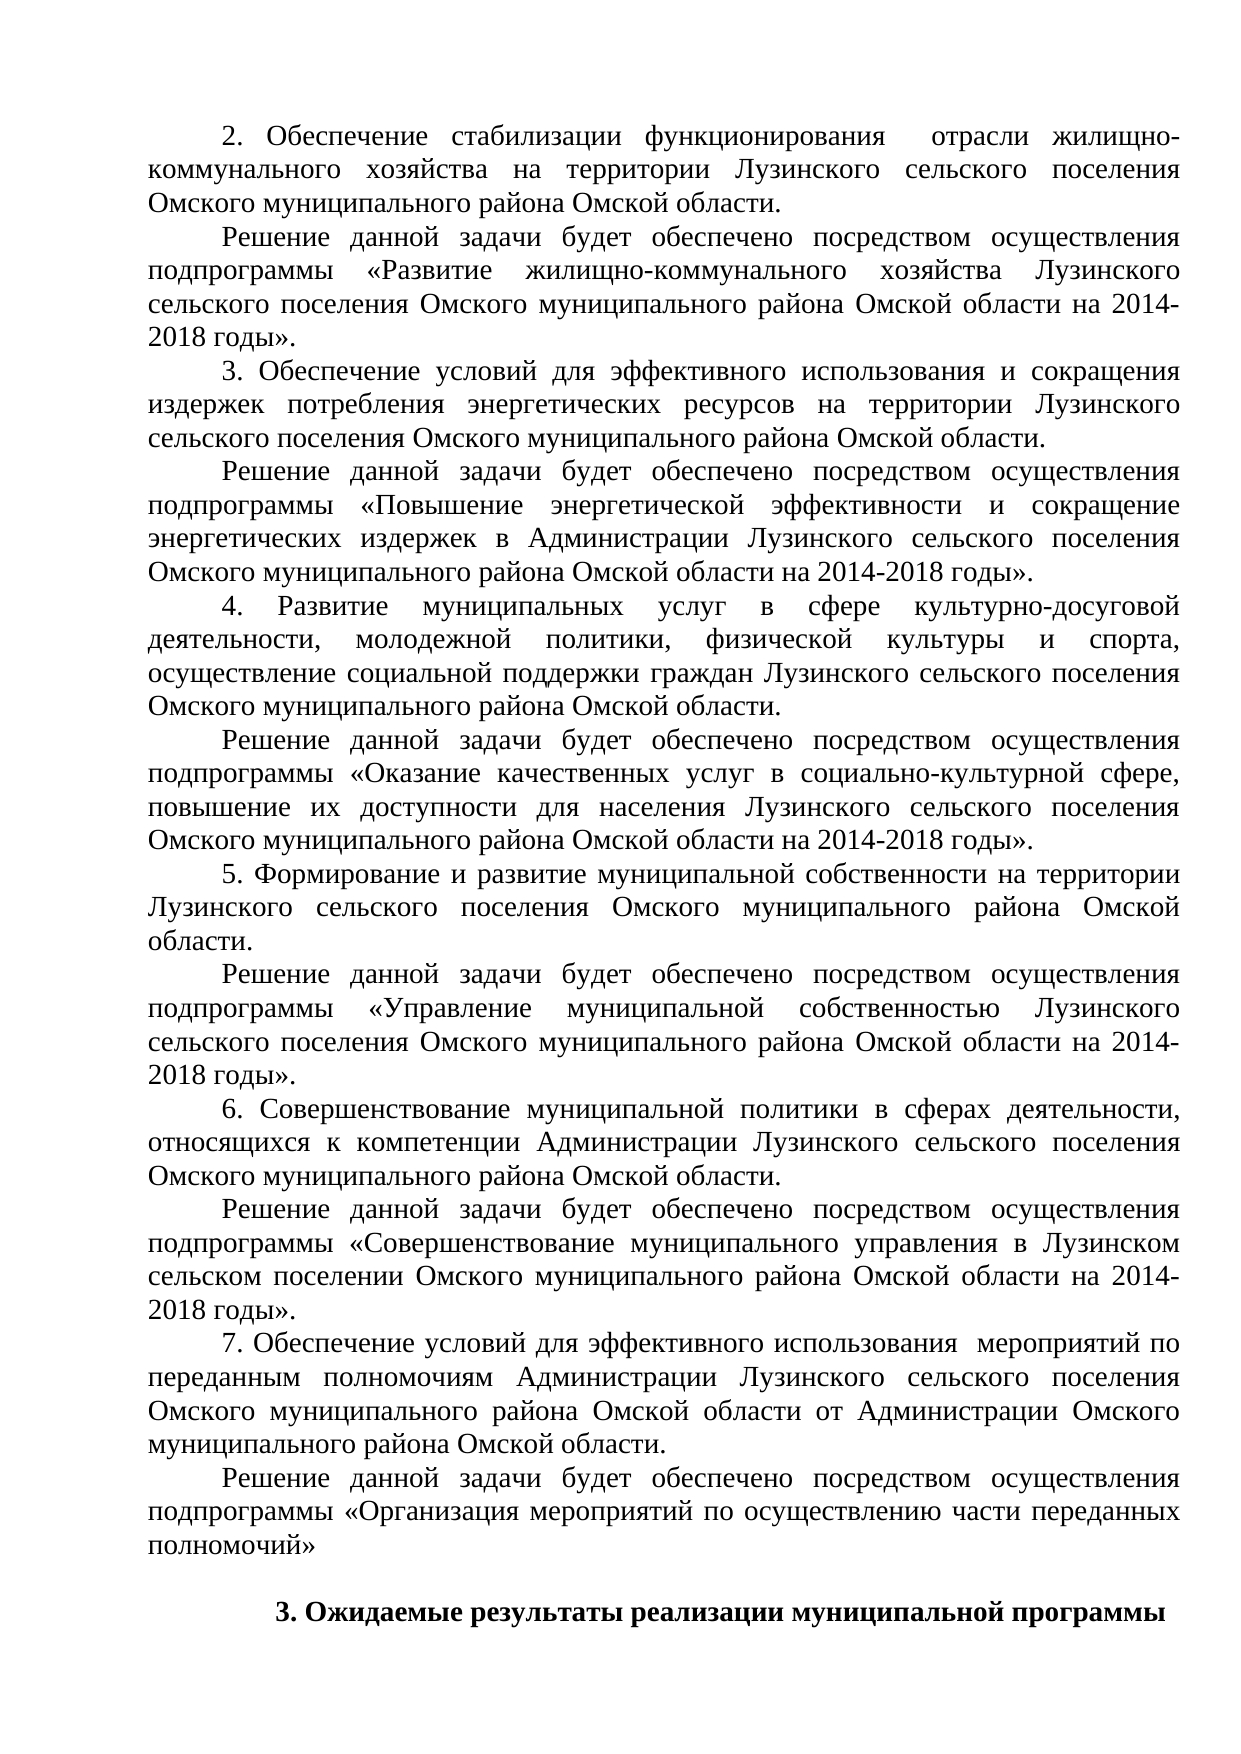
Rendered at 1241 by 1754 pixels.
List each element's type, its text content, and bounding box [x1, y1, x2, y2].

text Решение данной задачи будет обеспечено посредством осуществления подпрограммы «Оказание качественных услуг в социально-культурной сфере, повышение их доступности для населения Лузинского сельского поселения Омского муниципального района Омской области на 2014-2018 годы». [148, 722, 1181, 856]
text 6. Совершенствование муниципальной политики в сферах деятельности, относящихся к компетенции Администрации Лузинского сельского поселения Омского муниципального района Омской области. [148, 1091, 1181, 1191]
text 4. Развитие муниципальных услуг в сфере культурно-досуговой деятельности, молодежной политики, физической культуры и спорта, осуществление социальной поддержки граждан Лузинского сельского поселения Омского муниципального района Омской области. [148, 588, 1181, 722]
text Решение данной задачи будет обеспечено посредством осуществления подпрограммы «Развитие жилищно-коммунального хозяйства Лузинского сельского поселения Омского муниципального района Омской области на 2014-2018 годы». [148, 219, 1181, 353]
text Решение данной задачи будет обеспечено посредством осуществления подпрограммы «Совершенствование муниципального управления в Лузинском сельском поселении Омского муниципального района Омской области на 2014-2018 годы». [148, 1191, 1181, 1326]
text Решение данной задачи будет обеспечено посредством осуществления подпрограммы «Организация мероприятий по осуществлению части переданных полномочий» [148, 1460, 1181, 1560]
text 7. Обеспечение условий для эффективного использования мероприятий по переданным полномочиям Администрации Лузинского сельского поселения Омского муниципального района Омской области от Администрации Омского муниципального района Омской области. [148, 1326, 1181, 1460]
text 5. Формирование и развитие муниципальной собственности на территории Лузинского сельского поселения Омского муниципального района Омской области. [148, 856, 1181, 957]
text 3. Ожидаемые результаты реализации муниципальной программы [260, 1594, 1181, 1627]
text Решение данной задачи будет обеспечено посредством осуществления подпрограммы «Повышение энергетической эффективности и сокращение энергетических издержек в Администрации Лузинского сельского поселения Омского муниципального района Омской области на 2014-2018 годы». [148, 453, 1181, 588]
text 3. Обеспечение условий для эффективного использования и сокращения издержек потребления энергетических ресурсов на территории Лузинского сельского поселения Омского муниципального района Омской области. [148, 353, 1181, 453]
text Решение данной задачи будет обеспечено посредством осуществления подпрограммы «Управление муниципальной собственностью Лузинского сельского поселения Омского муниципального района Омской области на 2014-2018 годы». [148, 957, 1181, 1091]
text 2. Обеспечение стабилизации функционирования отрасли жилищно-коммунального хозяйства на территории Лузинского сельского поселения Омского муниципального района Омской области. [148, 118, 1181, 219]
